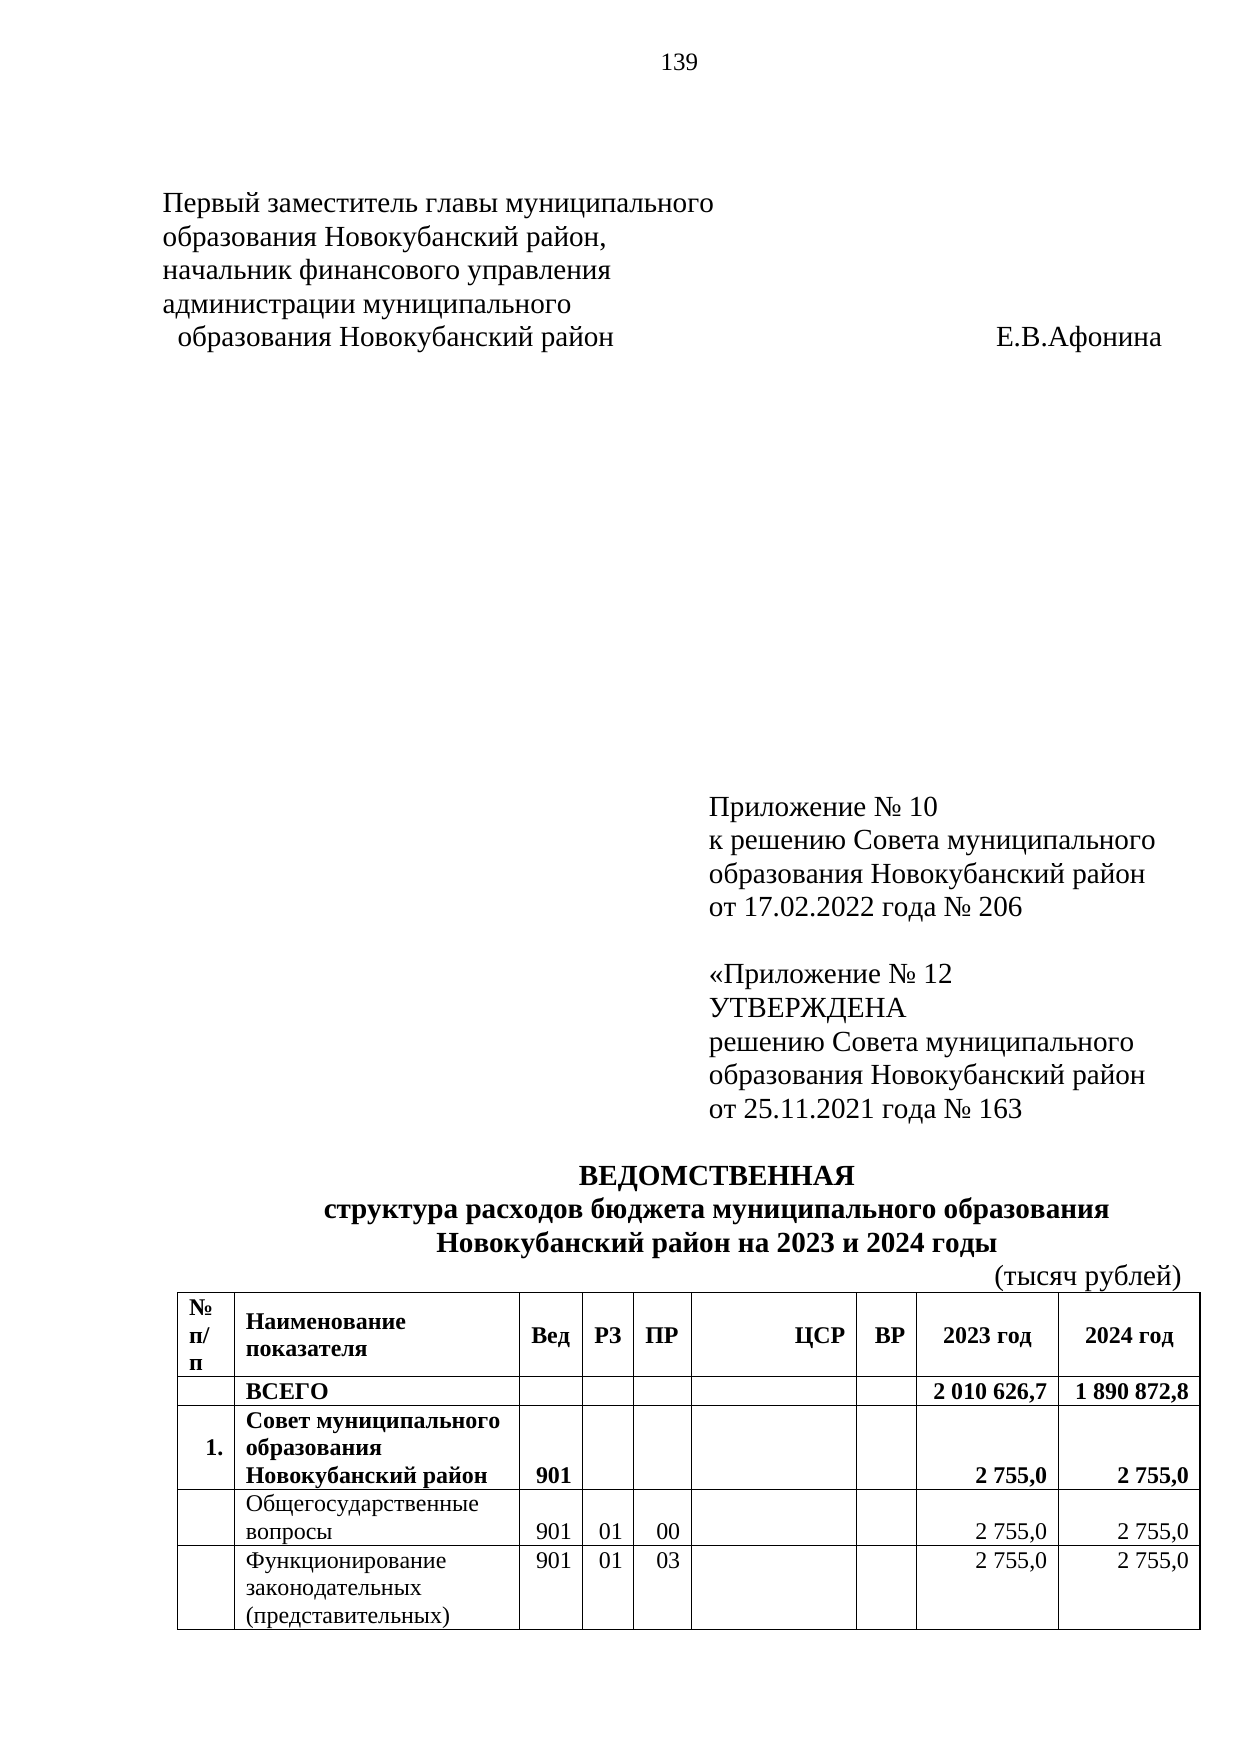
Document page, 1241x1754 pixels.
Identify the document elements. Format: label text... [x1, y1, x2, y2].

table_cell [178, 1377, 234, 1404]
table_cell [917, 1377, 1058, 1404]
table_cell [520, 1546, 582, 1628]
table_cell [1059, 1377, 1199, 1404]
text УТВЕРЖДЕНА [709, 990, 1181, 1024]
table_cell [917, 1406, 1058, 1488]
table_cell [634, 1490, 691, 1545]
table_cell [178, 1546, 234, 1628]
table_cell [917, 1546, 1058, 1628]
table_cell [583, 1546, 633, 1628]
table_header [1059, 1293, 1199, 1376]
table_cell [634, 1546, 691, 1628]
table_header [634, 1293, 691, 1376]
text образования Новокубанский район [694, 856, 1181, 889]
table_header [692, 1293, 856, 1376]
text ВЕДОМСТВЕННАЯ [252, 1158, 1181, 1191]
text Первый заместитель главы муниципального [162, 185, 1181, 219]
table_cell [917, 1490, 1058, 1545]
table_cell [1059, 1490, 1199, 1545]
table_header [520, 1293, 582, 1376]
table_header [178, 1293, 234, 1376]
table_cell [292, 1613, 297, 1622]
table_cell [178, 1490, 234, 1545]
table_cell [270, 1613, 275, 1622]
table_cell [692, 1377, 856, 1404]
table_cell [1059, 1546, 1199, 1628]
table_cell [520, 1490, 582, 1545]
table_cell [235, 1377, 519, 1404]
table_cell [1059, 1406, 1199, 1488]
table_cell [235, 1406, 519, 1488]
text от 17.02.2022 года № 206 [694, 889, 1181, 923]
text образования Новокубанский район Е.В.Афонина [177, 319, 1181, 353]
text администрации муниципального [162, 286, 1181, 319]
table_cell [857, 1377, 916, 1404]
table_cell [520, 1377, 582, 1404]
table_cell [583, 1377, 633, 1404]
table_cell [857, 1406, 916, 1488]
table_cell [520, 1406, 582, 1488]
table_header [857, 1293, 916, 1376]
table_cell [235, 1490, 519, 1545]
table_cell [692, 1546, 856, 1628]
text Приложение № 10 [694, 789, 1181, 822]
text к решению Совета муниципального [694, 822, 1181, 856]
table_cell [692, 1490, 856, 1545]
text структура расходов бюджета муниципального образования Новокубанский район на 2023 и 2024 годы [252, 1191, 1181, 1258]
text (тысяч рублей) [177, 1258, 1181, 1292]
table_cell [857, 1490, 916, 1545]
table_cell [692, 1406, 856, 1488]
text образования Новокубанский район [709, 1057, 1181, 1091]
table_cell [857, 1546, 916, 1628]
text от 25.11.2021 года № 163 [709, 1091, 1181, 1124]
text начальник финансового управления [162, 252, 1181, 286]
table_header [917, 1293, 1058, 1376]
text «Приложение № 12 [709, 957, 1181, 990]
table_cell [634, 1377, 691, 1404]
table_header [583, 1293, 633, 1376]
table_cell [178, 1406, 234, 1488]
text образования Новокубанский район, [162, 219, 1181, 252]
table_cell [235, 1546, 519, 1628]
text решению Совета муниципального [709, 1024, 1181, 1057]
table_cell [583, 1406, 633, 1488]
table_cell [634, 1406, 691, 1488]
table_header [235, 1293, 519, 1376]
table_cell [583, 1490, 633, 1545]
